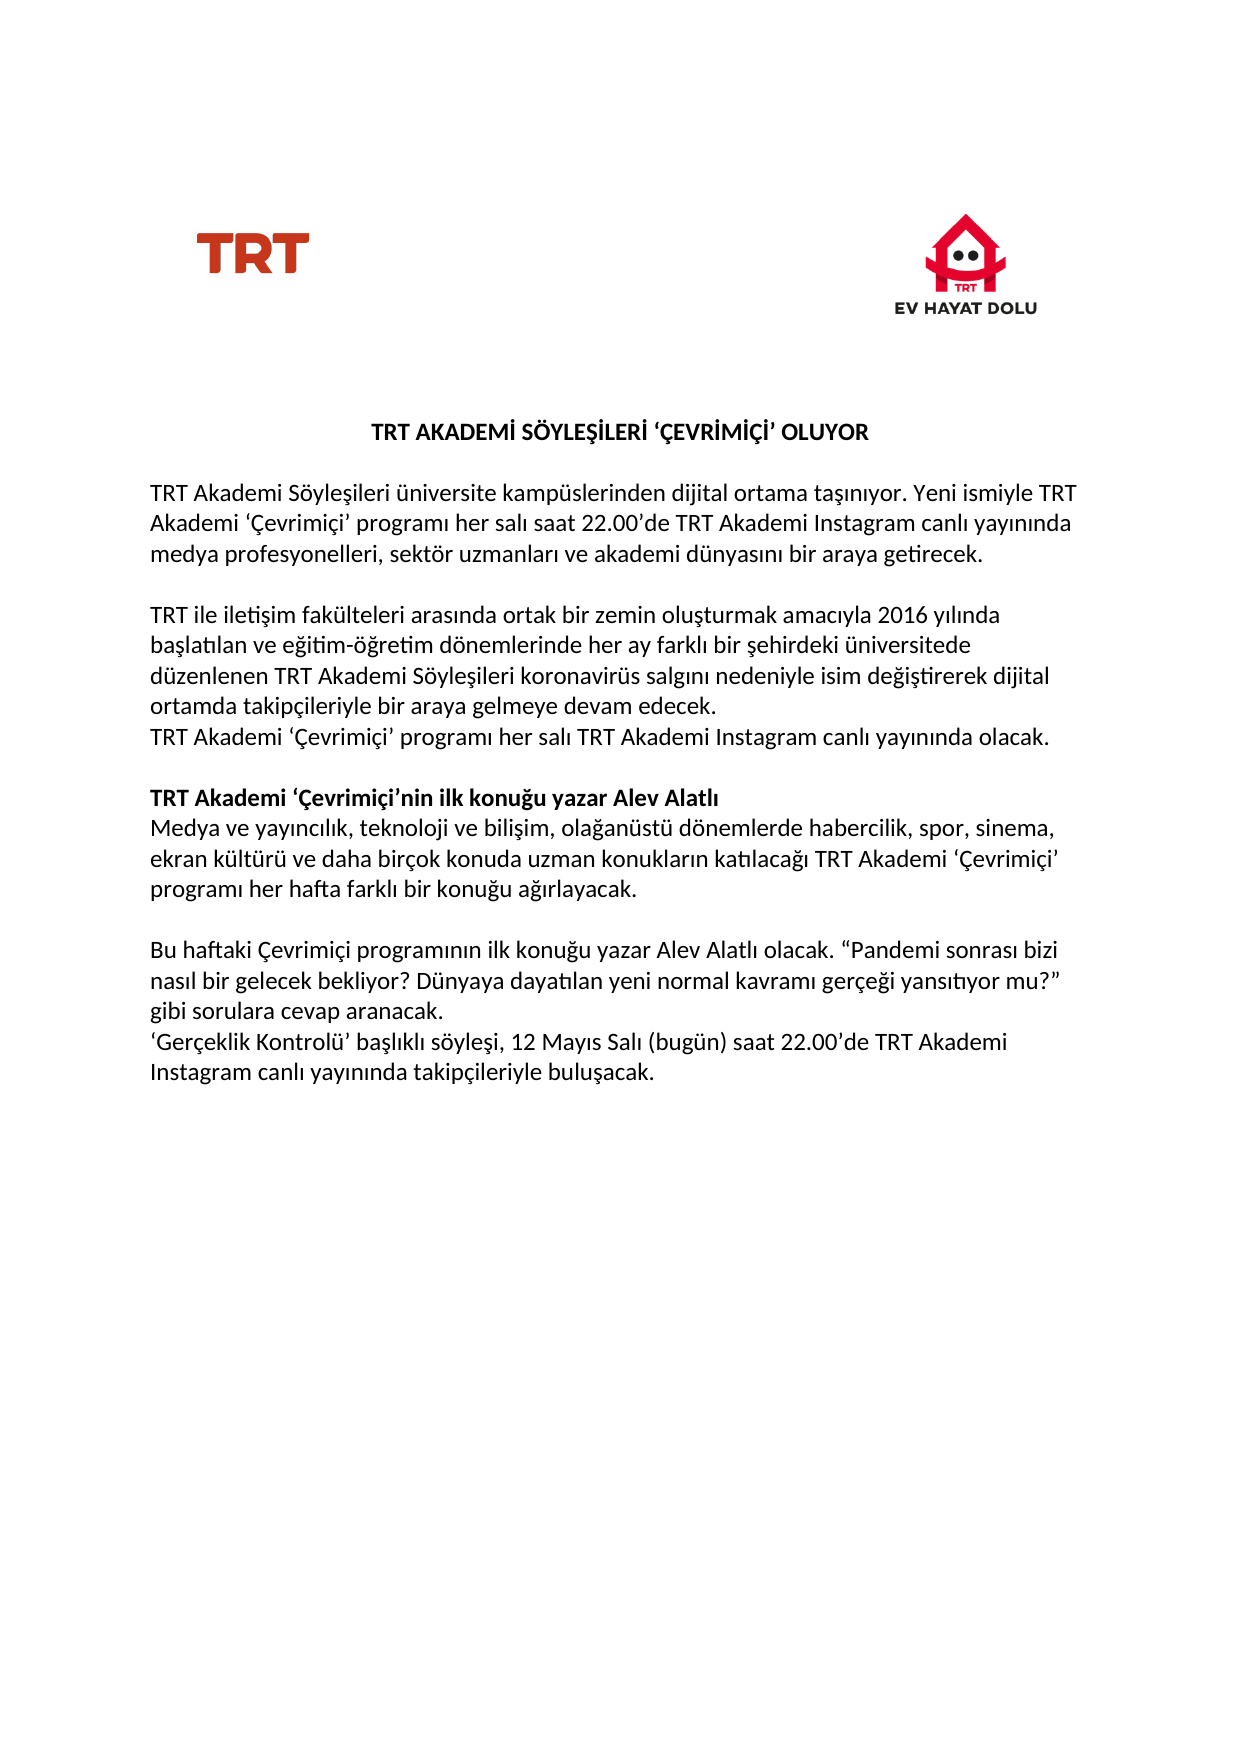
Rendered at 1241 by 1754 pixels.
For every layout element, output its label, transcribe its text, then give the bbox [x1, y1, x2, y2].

text TRT Akademi ‘Çevrimiçi’ programı her salı TRT Akademi Instagram canlı yayınında olacak. [150, 721, 1090, 751]
text TRT ile iletişim fakülteleri arasında ortak bir zemin oluşturmak amacıyla 2016 yılında başlatılan ve eğitim-öğretim dönemlerinde her ay farklı bir şehirdeki üniversitede düzenlenen TRT Akademi Söyleşileri koronavirüs salgını nedeniyle isim değiştirerek dijital ortamda takipçileriyle bir araya gelmeye devam edecek. [150, 599, 1090, 721]
picture [842, 183, 1090, 355]
text TRT Akademi Söyleşileri üniversite kampüslerinden dijital ortama taşınıyor. Yeni ismiyle TRT Akademi ‘Çevrimiçi’ programı her salı saat 22.00’de TRT Akademi Instagram canlı yayınında medya profesyonelleri, sektör uzmanları ve akademi dünyasını bir araya getirecek. [150, 477, 1090, 568]
picture [150, 150, 355, 355]
text Medya ve yayıncılık, teknoloji ve bilişim, olağanüstü dönemlerde habercilik, spor, sinema, ekran kültürü ve daha birçok konuda uzman konukların katılacağı TRT Akademi ‘Çevrimiçi’ programı her hafta farklı bir konuğu ağırlayacak. [150, 812, 1090, 904]
text TRT Akademi ‘Çevrimiçi’nin ilk konuğu yazar Alev Alatlı [150, 782, 1090, 812]
text ‘Gerçeklik Kontrolü’ başlıklı söyleşi, 12 Mayıs Salı (bugün) saat 22.00’de TRT Akademi Instagram canlı yayınında takipçileriyle buluşacak. [150, 1026, 1090, 1087]
text Bu haftaki Çevrimiçi programının ilk konuğu yazar Alev Alatlı olacak. “Pandemi sonrası bizi nasıl bir gelecek bekliyor? Dünyaya dayatılan yeni normal kavramı gerçeği yansıtıyor mu?” gibi sorulara cevap aranacak. [150, 934, 1090, 1026]
text TRT AKADEMİ SÖYLEŞİLERİ ‘ÇEVRİMİÇİ’ OLUYOR [150, 416, 1090, 446]
